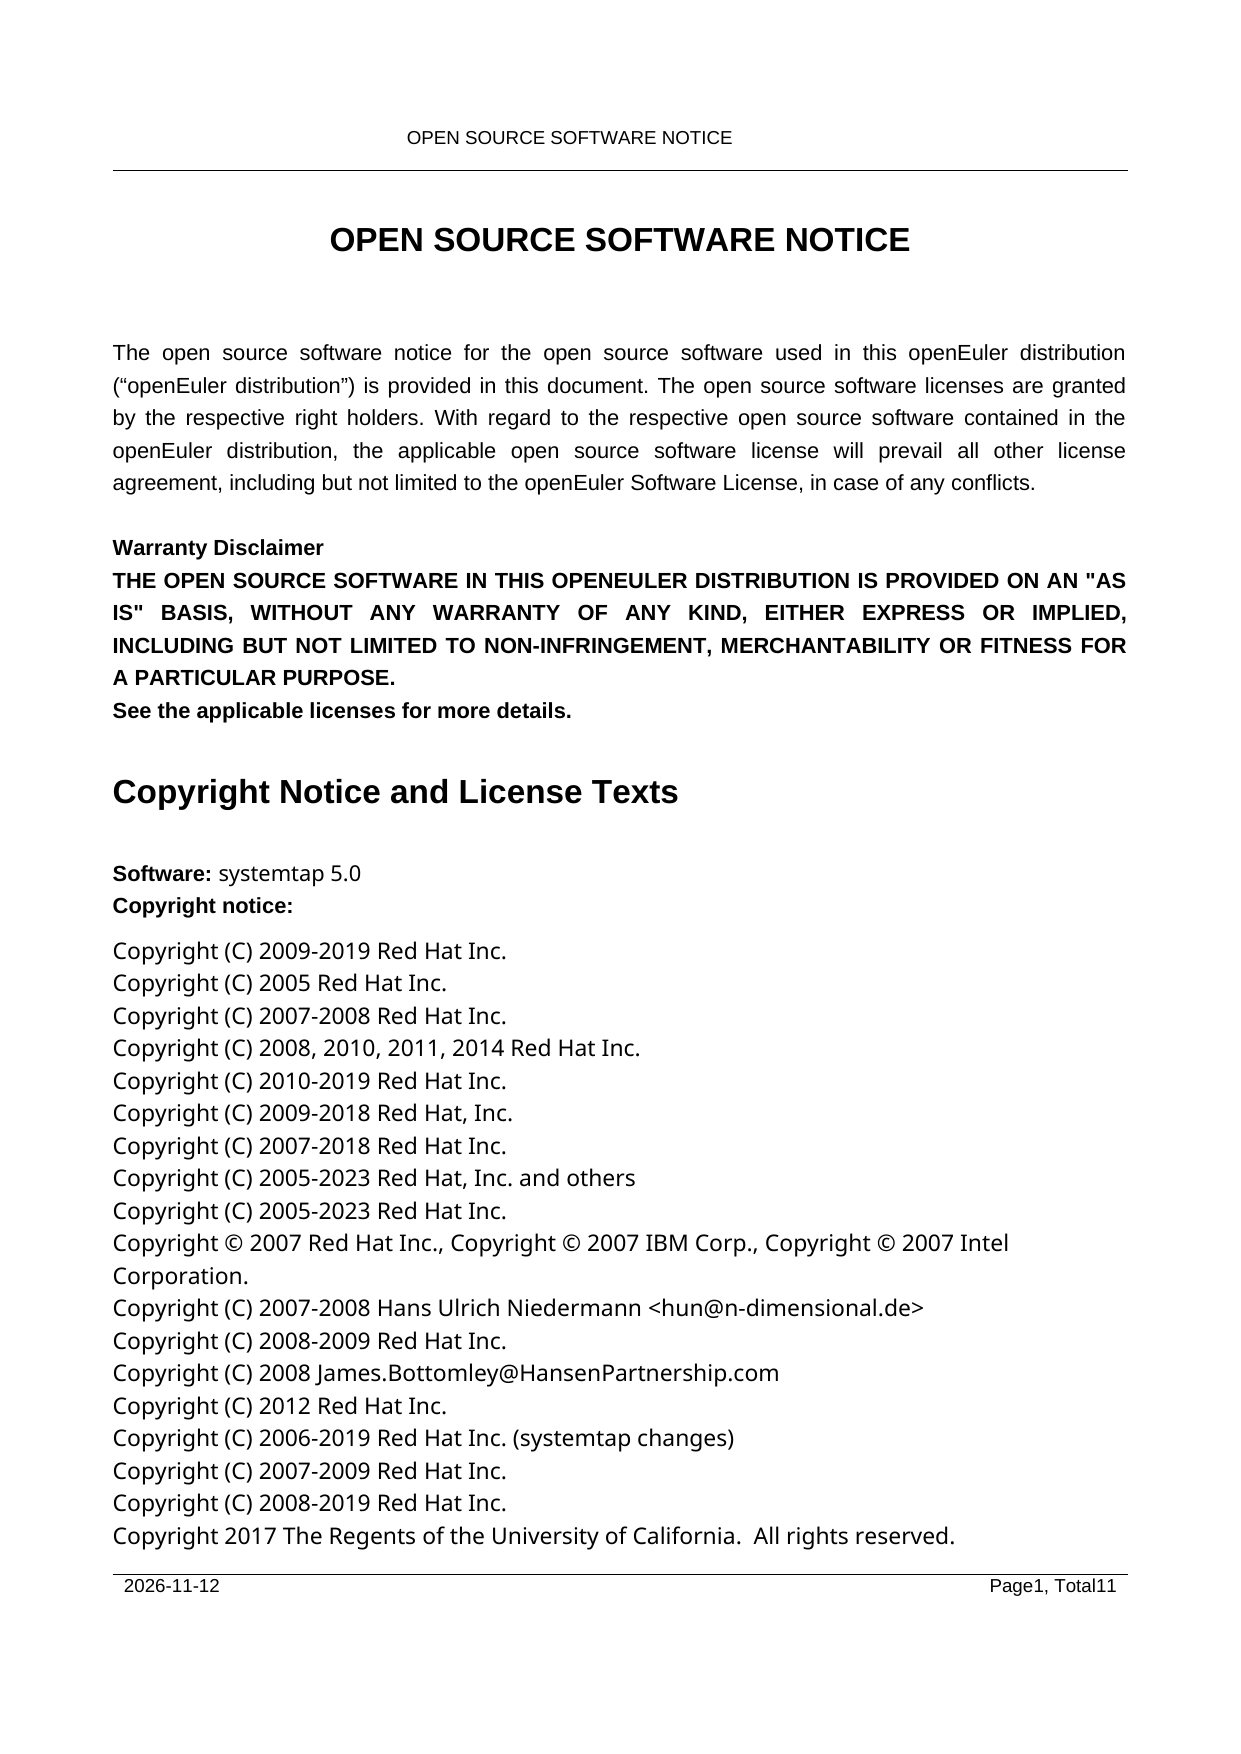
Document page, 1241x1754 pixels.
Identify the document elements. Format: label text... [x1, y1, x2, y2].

title Software: systemtap 5.0 [112, 856, 1128, 889]
text THE OPEN SOURCE SOFTWARE IN THIS OPENEULER DISTRIBUTION IS PROVIDED ON AN "AS IS" BASIS, WITHOUT ANY WARRANTY OF ANY KIND, EITHER EXPRESS OR IMPLIED, INCLUDING BUT NOT LIMITED TO NON-INFRINGEMENT, MERCHANTABILITY OR FITNESS FOR A PARTICULAR PURPOSE. See the applicable licenses for more details. [112, 564, 1128, 726]
text The open source software notice for the open source software used in this openEuler distribution (“openEuler distribution”) is provided in this document. The open source software licenses are granted by the respective right holders. With regard to the respective open source software contained in the openEuler distribution, the applicable open source software license will prevail all other license agreement, including but not limited to the openEuler Software License, in case of any conflicts. [112, 336, 1128, 499]
text Warranty Disclaimer [112, 531, 1128, 564]
text Copyright notice: [112, 889, 1128, 921]
text OPEN SOURCE SOFTWARE NOTICE [112, 206, 1128, 271]
text Copyright Notice and License Texts [112, 759, 1128, 824]
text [112, 934, 1128, 1551]
